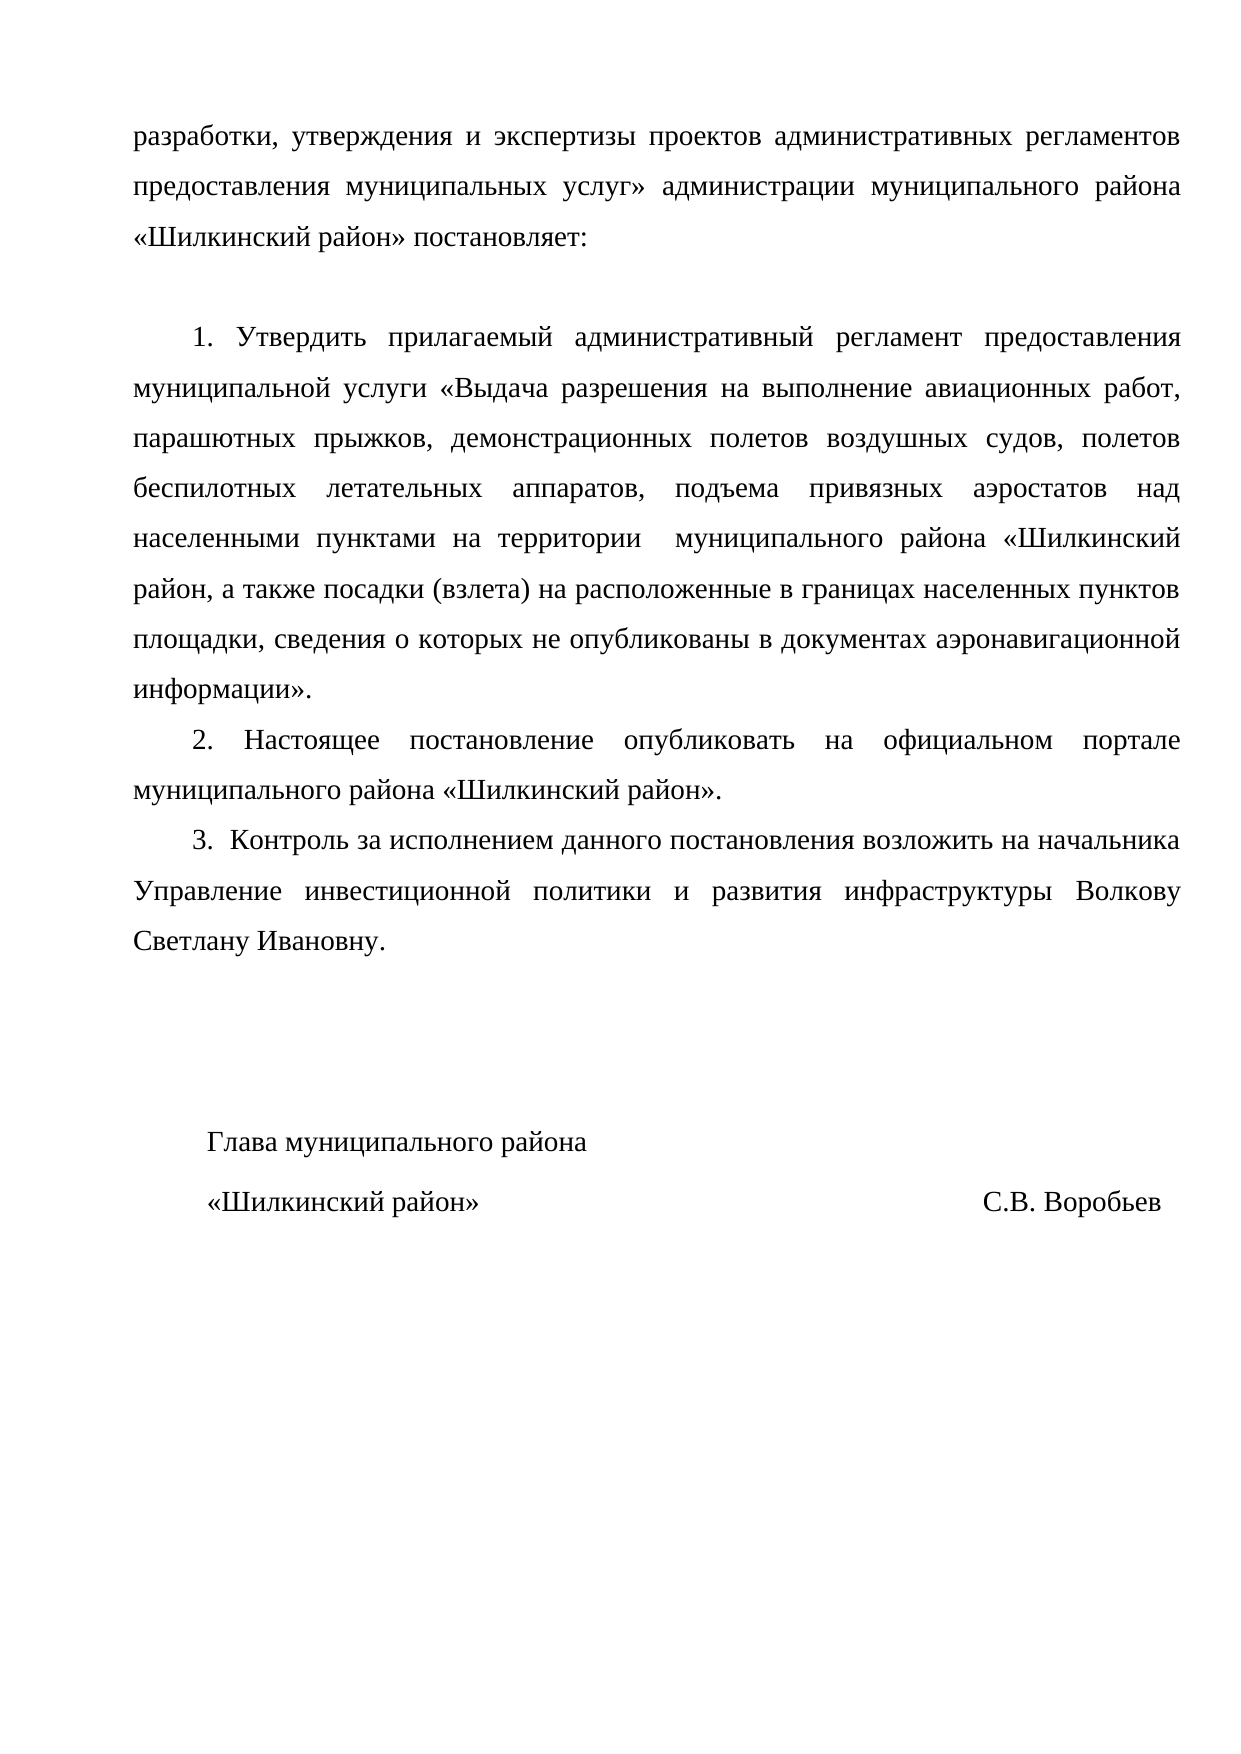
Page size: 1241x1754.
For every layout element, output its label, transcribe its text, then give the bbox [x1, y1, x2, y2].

text «Шилкинский район» С.В. Воробьев [207, 1184, 1181, 1217]
text Глава муниципального района [207, 1124, 1181, 1158]
text 3. Контроль за исполнением данного постановления возложить на начальника Управление инвестиционной политики и развития инфраструктуры Волкову Светлану Ивановну. [133, 822, 1181, 957]
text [133, 118, 1181, 252]
text 1. Утвердить прилагаемый административный регламент предоставления муниципальной услуги «Выдача разрешения на выполнение авиационных работ, парашютных прыжков, демонстрационных полетов воздушных судов, полетов беспилотных летательных аппаратов, подъема привязных аэростатов над населенными пунктами на территории муниципального района «Шилкинский район, а также посадки (взлета) на расположенные в границах населенных пунктов площадки, сведения о которых не опубликованы в документах аэронавигационной информации». [133, 319, 1181, 705]
text 2. Настоящее постановление опубликовать на официальном портале муниципального района «Шилкинский район». [133, 722, 1181, 806]
